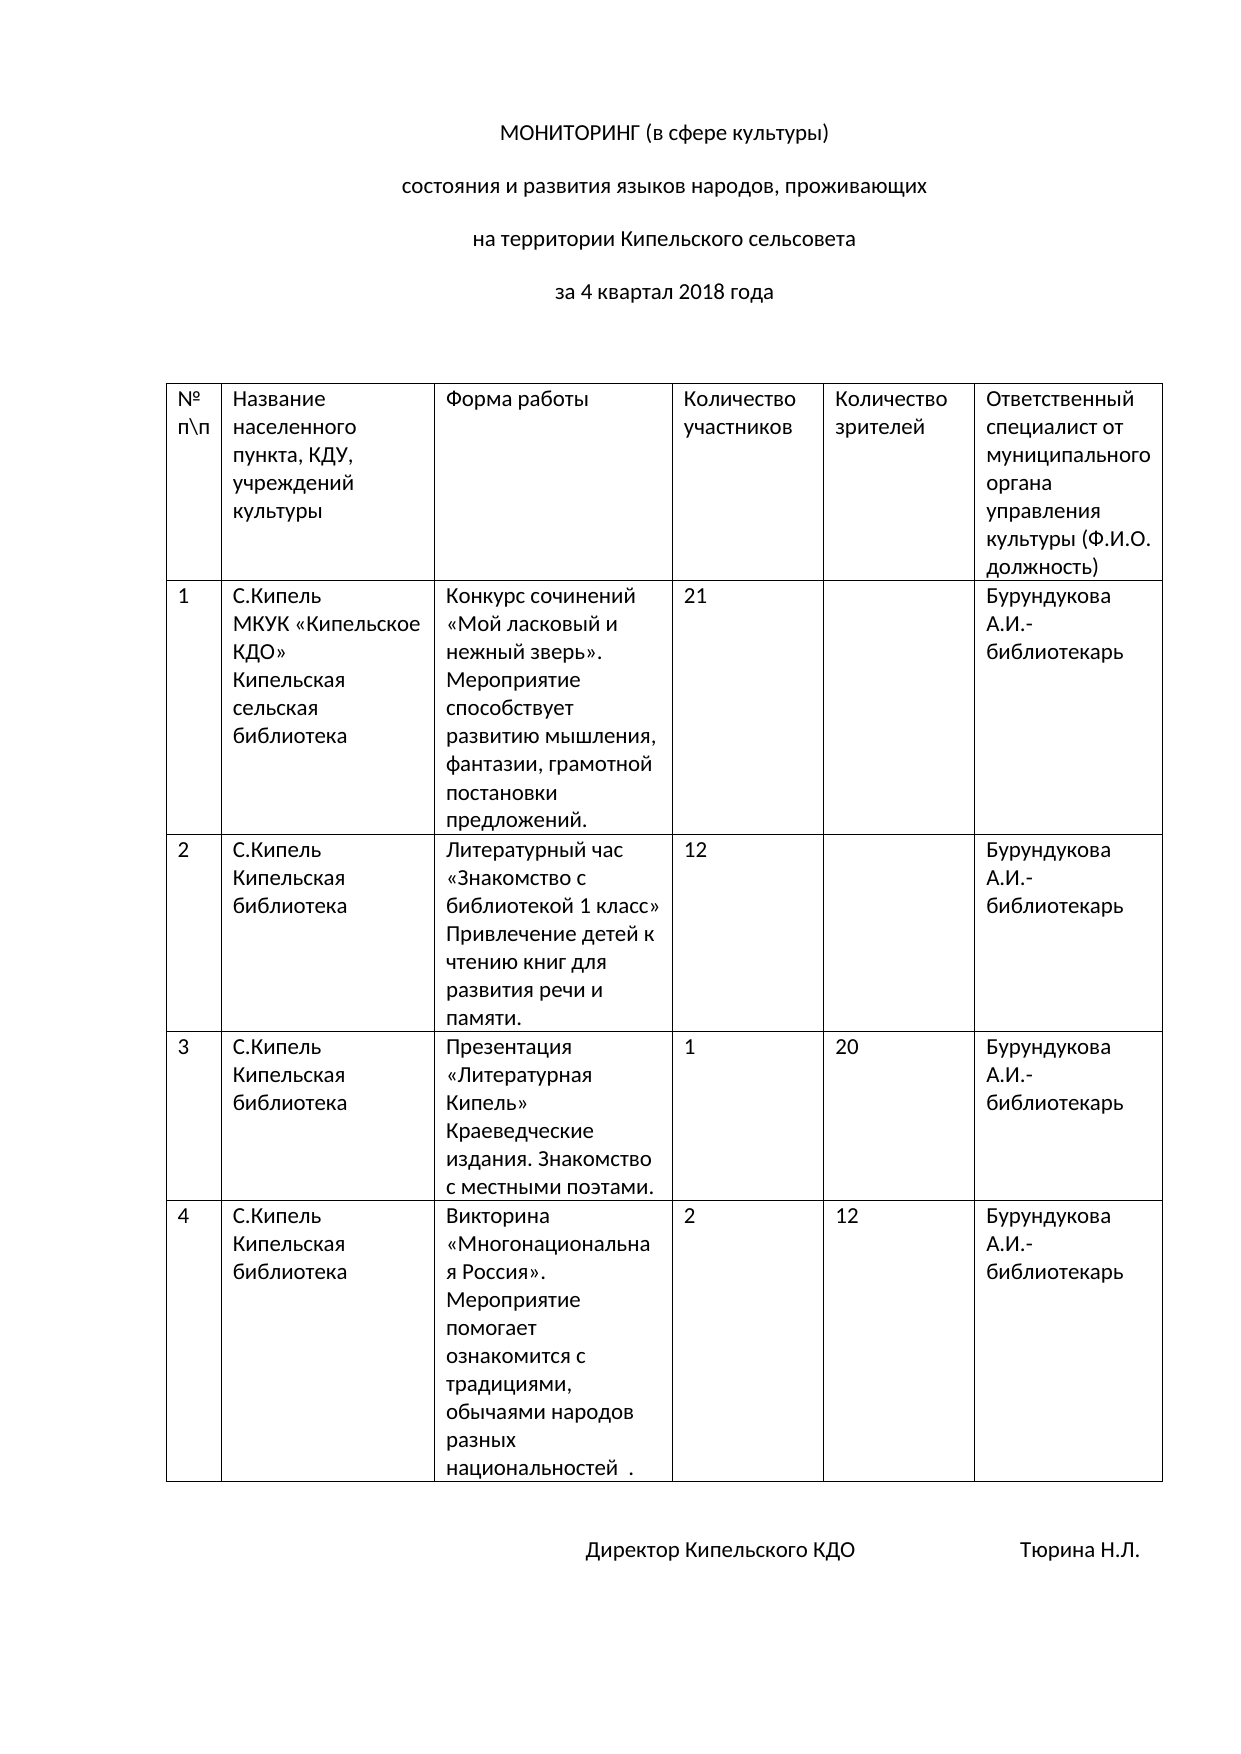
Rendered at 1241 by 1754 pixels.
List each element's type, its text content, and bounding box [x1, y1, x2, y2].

table_cell 1 [167, 581, 221, 834]
table_header Количество зрителей [824, 384, 974, 580]
table_cell 21 [673, 581, 823, 834]
table_cell 3 [167, 1032, 221, 1200]
table_header № п\п [167, 384, 221, 580]
text Директор Кипельского КДО Тюрина Н.Л. [177, 1535, 1152, 1563]
table_cell 20 [824, 1032, 974, 1200]
table_cell Бурундукова А.И.-библиотекарь [975, 1201, 1162, 1481]
text состояния и развития языков народов, проживающих [177, 171, 1152, 199]
table_cell С.Кипель Кипельская библиотека [222, 835, 434, 1031]
table_header Количество участников [673, 384, 823, 580]
table_cell Литературный час «Знакомство с библиотекой 1 класс» Привлечение детей к чтению книг для развития речи и памяти. [435, 835, 672, 1031]
table_cell 12 [673, 835, 823, 1031]
text МОНИТОРИНГ (в сфере культуры) [177, 118, 1152, 146]
table_cell 4 [167, 1201, 221, 1481]
table_cell Бурундукова А.И.-библиотекарь [975, 581, 1162, 834]
table_cell [824, 581, 974, 834]
table_cell Бурундукова А.И.-библиотекарь [975, 1032, 1162, 1200]
text за 4 квартал 2018 года [177, 277, 1152, 305]
table_header Форма работы [435, 384, 672, 580]
table_cell С.Кипель МКУК «Кипельское КДО» Кипельская сельская библиотека [222, 581, 434, 834]
table_cell 1 [673, 1032, 823, 1200]
table_cell 12 [824, 1201, 974, 1481]
table_cell Бурундукова А.И.-библиотекарь [975, 835, 1162, 1031]
table_cell С.Кипель Кипельская библиотека [222, 1032, 434, 1200]
table_cell 2 [167, 835, 221, 1031]
text на территории Кипельского сельсовета [177, 224, 1152, 252]
table_cell Презентация «Литературная Кипель» Краеведческие издания. Знакомство с местными поэтами. [435, 1032, 672, 1200]
table_cell Конкурс сочинений «Мой ласковый и нежный зверь». Мероприятие способствует развитию мышления, фантазии, грамотной постановки предложений. [435, 581, 672, 834]
table_cell Викторина «Многонациональная Россия». Мероприятие помогает ознакомится с традициями, обычаями народов разных национальностей . [435, 1201, 672, 1481]
table_header Название населенного пункта, КДУ, учреждений культуры [222, 384, 434, 580]
table_header Ответственный специалист от муниципального органа управления культуры (Ф.И.О. должность) [975, 384, 1162, 580]
table_cell С.Кипель Кипельская библиотека [222, 1201, 434, 1481]
table_cell [824, 835, 974, 1031]
table_cell 2 [673, 1201, 823, 1481]
